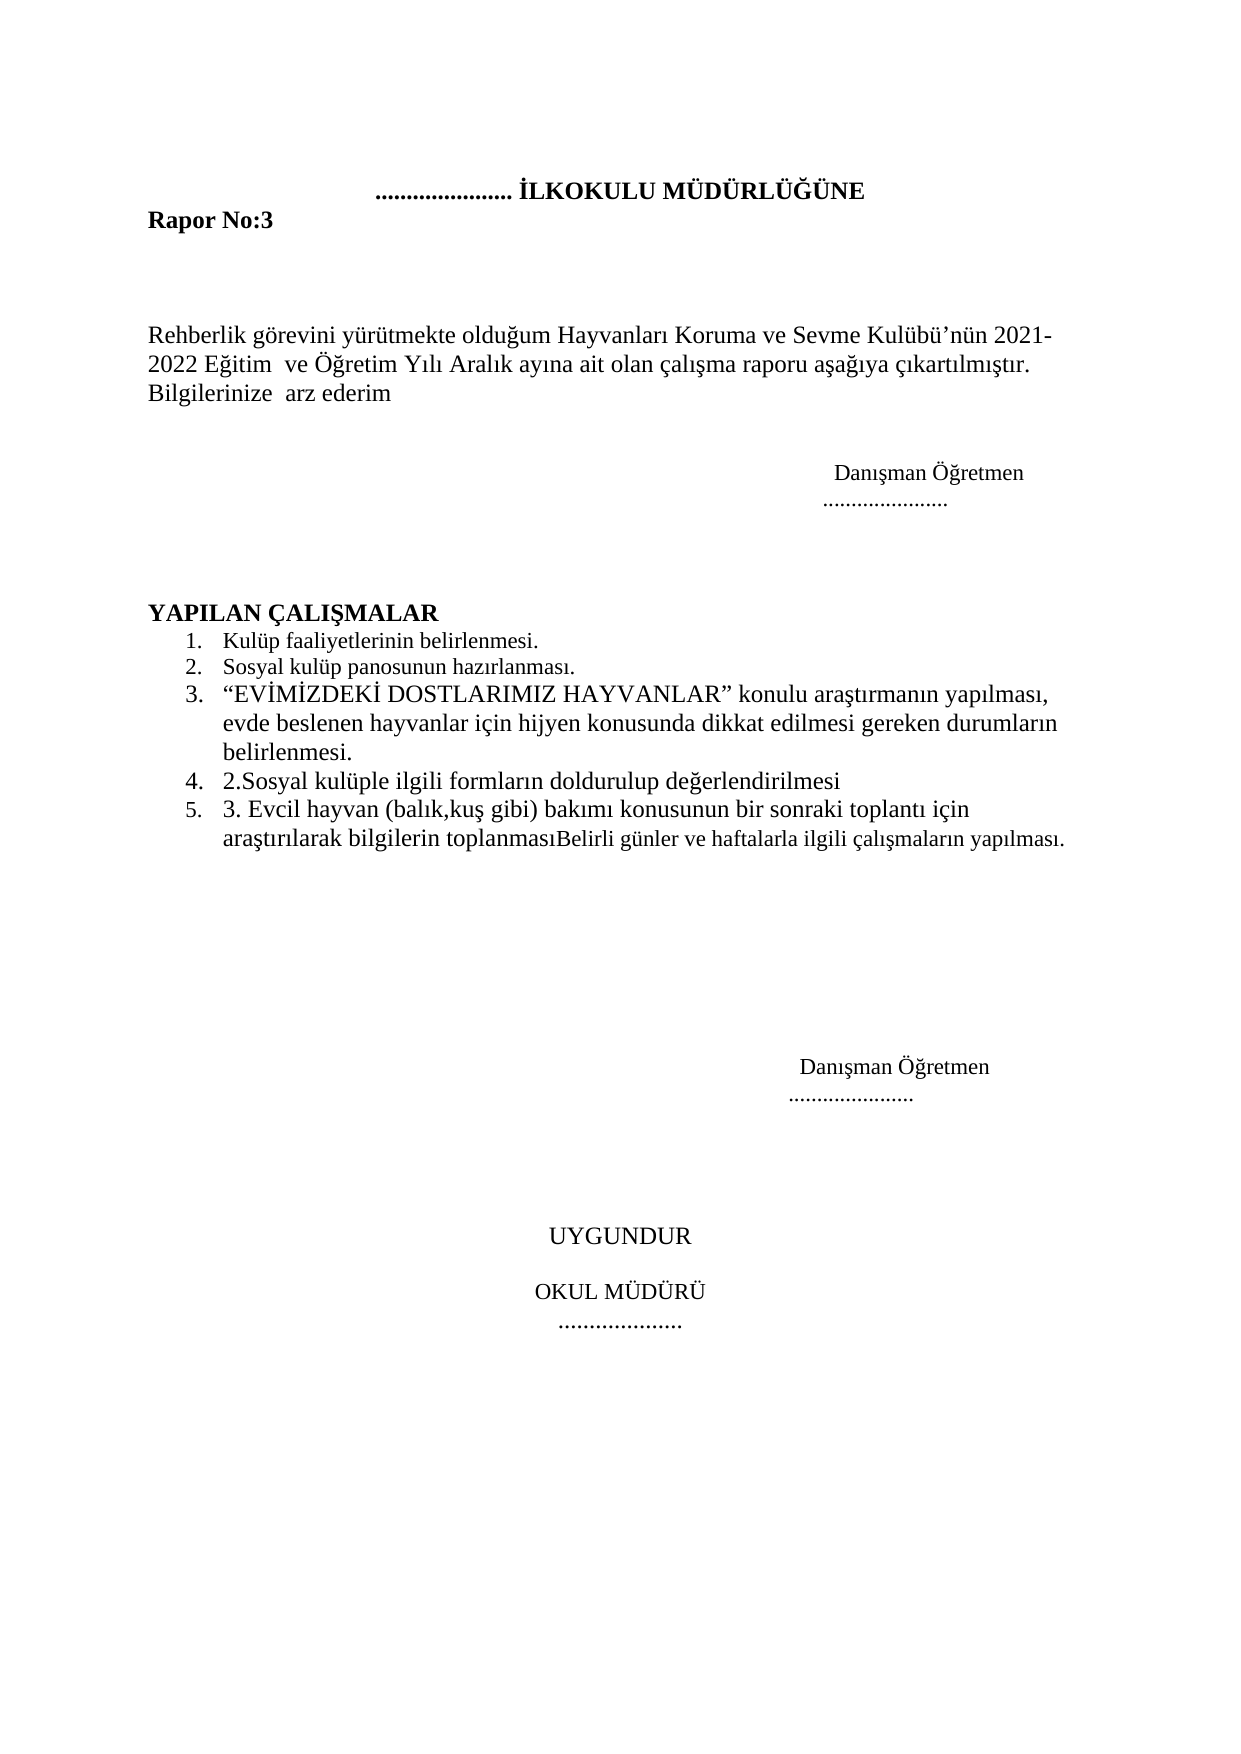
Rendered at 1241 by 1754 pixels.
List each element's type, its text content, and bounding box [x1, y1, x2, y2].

text Bilgilerinize arz ederim [148, 378, 1093, 406]
text Rapor No:3 [148, 205, 1093, 234]
text OKUL MÜDÜRÜ [148, 1278, 1093, 1305]
list Sosyal kulüp panosunun hazırlanması. [185, 653, 1093, 679]
text Rehberlik görevini yürütmekte olduğum Hayvanları Koruma ve Sevme Kulübü’nün 2021-2022 Eğitim ve Öğretim Yılı Aralık ayına ait olan çalışma raporu aşağıya çıkartılmıştır. [148, 320, 1093, 378]
text ...................... [148, 485, 1093, 512]
text ...................... [148, 1079, 1093, 1106]
text ...................... İLKOKULU MÜDÜRLÜĞÜNE [148, 176, 1093, 205]
text YAPILAN ÇALIŞMALAR [148, 598, 1093, 627]
text .................... [148, 1305, 1093, 1333]
list 3. Evcil hayvan (balık,kuş gibi) bakımı konusunun bir sonraki toplantı için araştırılarak bilgilerin toplanmasıBelirli günler ve haftalarla ilgili çalışmaların yapılması. [185, 794, 1093, 852]
list “EVİMİZDEKİ DOSTLARIMIZ HAYVANLAR” konulu araştırmanın yapılması, evde beslenen hayvanlar için hijyen konusunda dikkat edilmesi gereken durumların belirlenmesi. [185, 679, 1093, 766]
text Danışman Öğretmen [148, 1053, 1093, 1079]
list Kulüp faaliyetlerinin belirlenmesi. [185, 627, 1093, 653]
text UYGUNDUR [148, 1221, 1093, 1250]
list 2.Sosyal kulüple ilgili formların doldurulup değerlendirilmesi [185, 766, 1093, 794]
text Danışman Öğretmen [148, 459, 1093, 485]
